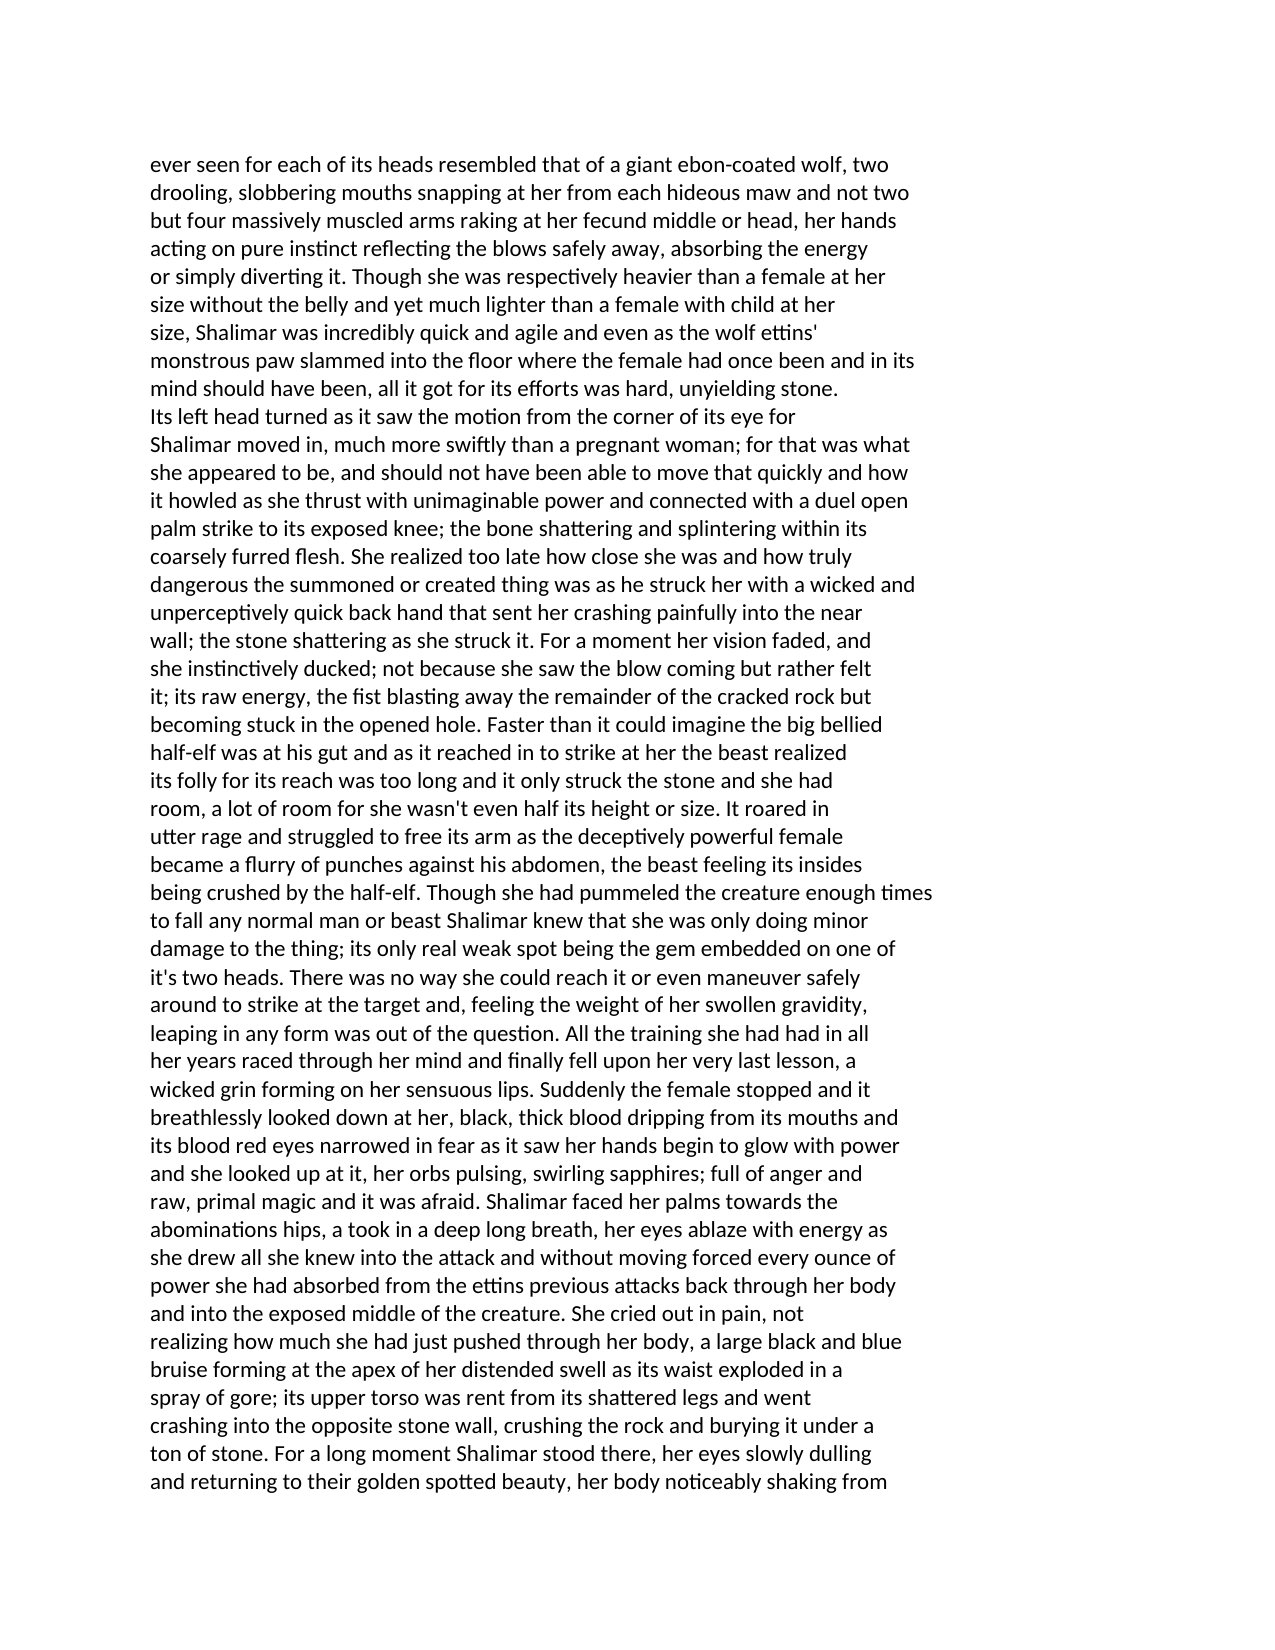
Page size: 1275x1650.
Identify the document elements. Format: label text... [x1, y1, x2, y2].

text unperceptively quick back hand that sent her crashing painfully into the near [150, 598, 1125, 626]
text raw, primal magic and it was afraid. Shalimar faced her palms towards the [150, 1187, 1125, 1215]
text monstrous paw slammed into the floor where the female had once been and in its [150, 346, 1125, 374]
text she appeared to be, and should not have been able to move that quickly and how [150, 458, 1125, 486]
text power she had absorbed from the ettins previous attacks back through her body [150, 1271, 1125, 1299]
text being crushed by the half-elf. Though she had pummeled the creature enough times [150, 878, 1125, 907]
text bruise forming at the apex of her distended swell as its waist exploded in a [150, 1355, 1125, 1383]
text she drew all she knew into the attack and without moving forced every ounce of [150, 1243, 1125, 1271]
text abominations hips, a took in a deep long breath, her eyes ablaze with energy as [150, 1215, 1125, 1243]
text utter rage and struggled to free its arm as the deceptively powerful female [150, 822, 1125, 851]
text coarsely furred flesh. She realized too late how close she was and how truly [150, 542, 1125, 570]
text leaping in any form was out of the question. All the training she had had in all [150, 1019, 1125, 1047]
text wall; the stone shattering as she struck it. For a moment her vision faded, and [150, 626, 1125, 654]
text palm strike to its exposed knee; the bone shattering and splintering within its [150, 514, 1125, 542]
text mind should have been, all it got for its efforts was hard, unyielding stone. [150, 374, 1125, 402]
text she instinctively ducked; not because she saw the blow coming but rather felt [150, 654, 1125, 682]
text crashing into the opposite stone wall, crushing the rock and burying it under a [150, 1411, 1125, 1439]
text ever seen for each of its heads resembled that of a giant ebon-coated wolf, two [150, 150, 1125, 178]
text its blood red eyes narrowed in fear as it saw her hands begin to glow with power [150, 1131, 1125, 1159]
text drooling, slobbering mouths snapping at her from each hideous maw and not two [150, 178, 1125, 206]
text spray of gore; its upper torso was rent from its shattered legs and went [150, 1383, 1125, 1411]
text and she looked up at it, her orbs pulsing, swirling sapphires; full of anger and [150, 1159, 1125, 1187]
text realizing how much she had just pushed through her body, a large black and blue [150, 1327, 1125, 1355]
text and returning to their golden spotted beauty, her body noticeably shaking from [150, 1467, 1125, 1495]
text wicked grin forming on her sensuous lips. Suddenly the female stopped and it [150, 1075, 1125, 1103]
text Its left head turned as it saw the motion from the corner of its eye for [150, 402, 1125, 430]
text became a flurry of punches against his abdomen, the beast feeling its insides [150, 851, 1125, 878]
text room, a lot of room for she wasn't even half its height or size. It roared in [150, 794, 1125, 822]
text to fall any normal man or beast Shalimar knew that she was only doing minor [150, 907, 1125, 934]
text around to strike at the target and, feeling the weight of her swollen gravidity, [150, 991, 1125, 1019]
text or simply diverting it. Though she was respectively heavier than a female at her [150, 262, 1125, 290]
text becoming stuck in the opened hole. Faster than it could imagine the big bellied [150, 710, 1125, 738]
text it; its raw energy, the fist blasting away the remainder of the cracked rock but [150, 682, 1125, 710]
text size, Shalimar was incredibly quick and agile and even as the wolf ettins' [150, 318, 1125, 346]
text and into the exposed middle of the creature. She cried out in pain, not [150, 1299, 1125, 1327]
text Shalimar moved in, much more swiftly than a pregnant woman; for that was what [150, 430, 1125, 458]
text it's two heads. There was no way she could reach it or even maneuver safely [150, 963, 1125, 991]
text damage to the thing; its only real weak spot being the gem embedded on one of [150, 934, 1125, 963]
text breathlessly looked down at her, black, thick blood dripping from its mouths and [150, 1103, 1125, 1131]
text it howled as she thrust with unimaginable power and connected with a duel open [150, 486, 1125, 514]
text dangerous the summoned or created thing was as he struck her with a wicked and [150, 570, 1125, 598]
text acting on pure instinct reflecting the blows safely away, absorbing the energy [150, 234, 1125, 262]
text half-elf was at his gut and as it reached in to strike at her the beast realized [150, 738, 1125, 766]
text her years raced through her mind and finally fell upon her very last lesson, a [150, 1047, 1125, 1075]
text its folly for its reach was too long and it only struck the stone and she had [150, 766, 1125, 794]
text ton of stone. For a long moment Shalimar stood there, her eyes slowly dulling [150, 1439, 1125, 1467]
text size without the belly and yet much lighter than a female with child at her [150, 290, 1125, 318]
text but four massively muscled arms raking at her fecund middle or head, her hands [150, 206, 1125, 234]
